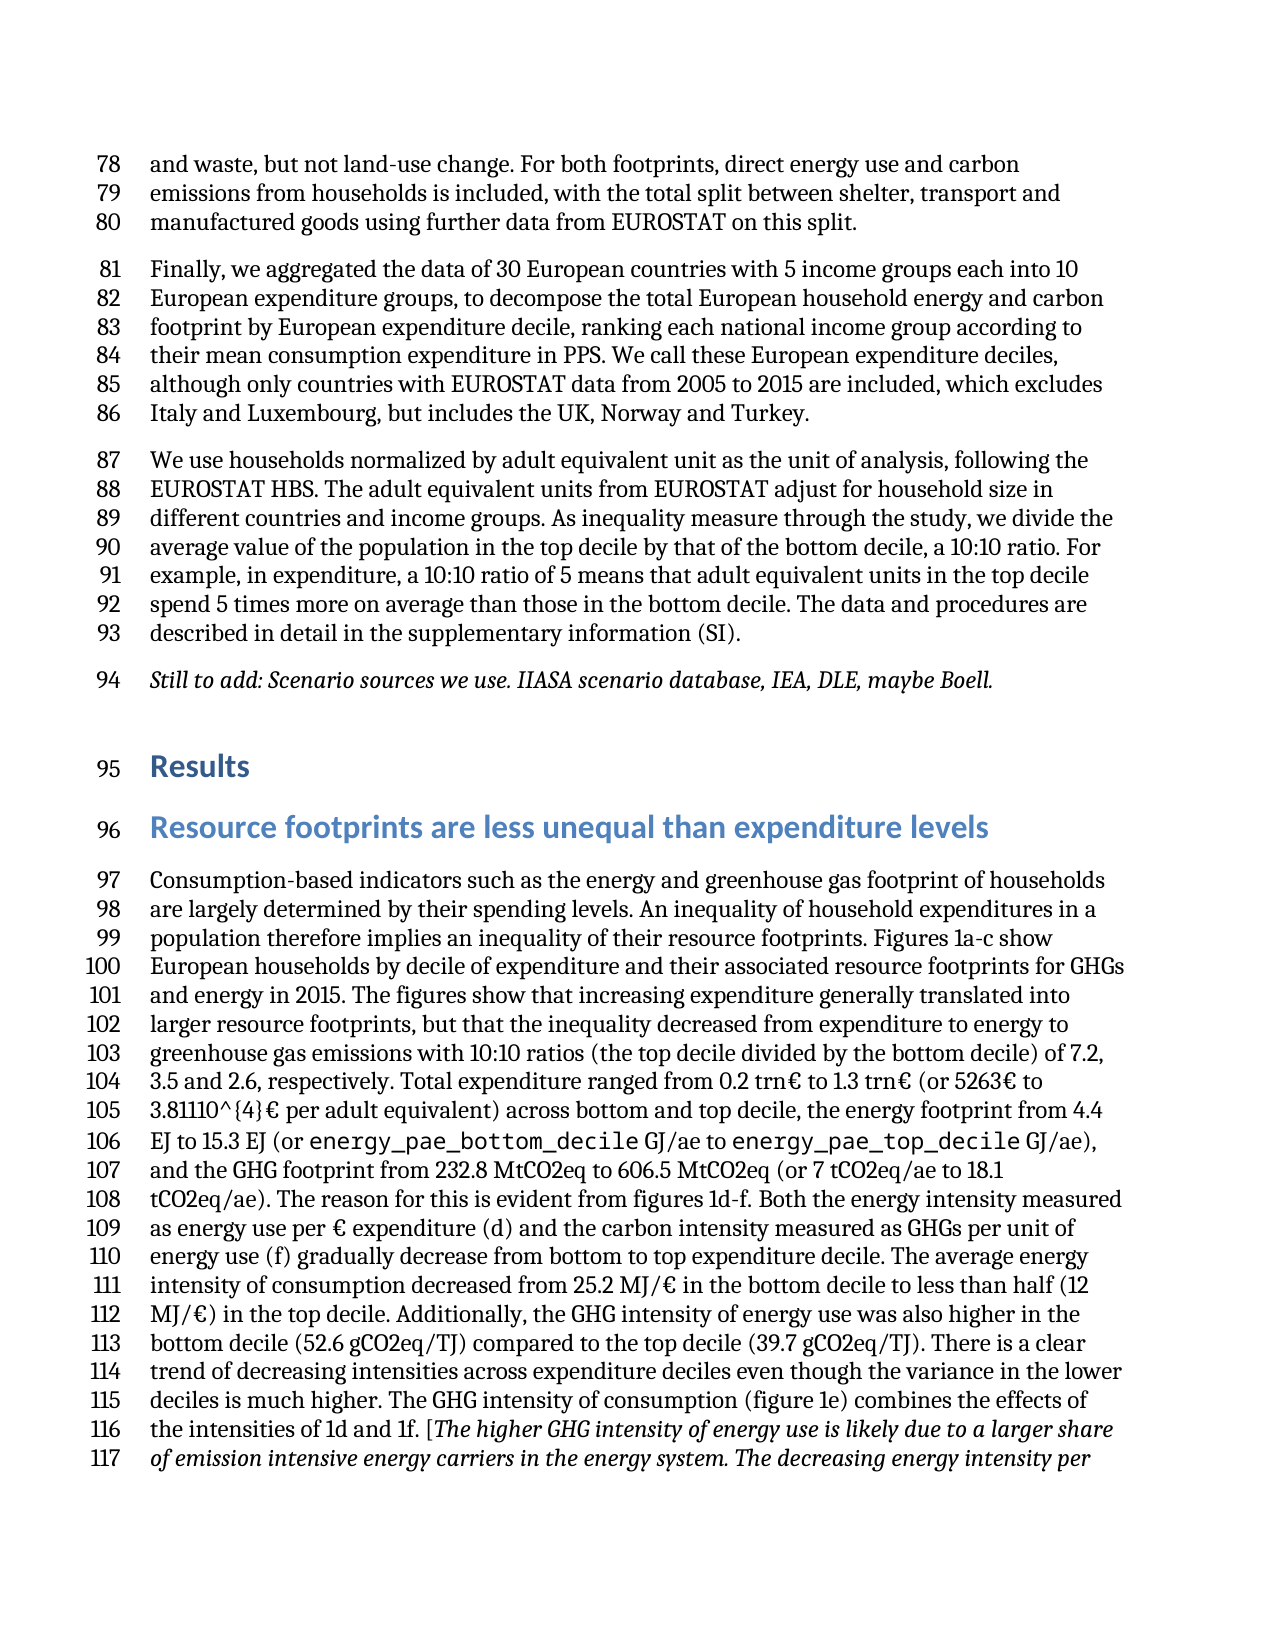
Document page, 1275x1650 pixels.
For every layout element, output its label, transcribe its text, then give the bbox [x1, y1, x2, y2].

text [150, 150, 1125, 236]
text We use households normalized by adult equivalent unit as the unit of analysis, following the EUROSTAT HBS. The adult equivalent units from EUROSTAT adjust for household size in different countries and income groups. As inequality measure through the study, we divide the average value of the population in the top decile by that of the bottom decile, a 10:10 ratio. For example, in expenditure, a 10:10 ratio of 5 means that adult equivalent units in the top decile spend 5 times more on average than those in the bottom decile. The data and procedures are described in detail in the supplementary information (SI). [150, 446, 1125, 647]
text Finally, we aggregated the data of 30 European countries with 5 income groups each into 10 European expenditure groups, to decompose the total European household energy and carbon footprint by European expenditure decile, ranking each national income group according to their mean consumption expenditure in PPS. We call these European expenditure deciles, although only countries with EUROSTAT data from 2005 to 2015 are included, which excludes Italy and Luxembourg, but includes the UK, Norway and Turkey. [150, 255, 1125, 427]
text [150, 866, 1125, 1472]
subtitle Resource footprints are less unequal than expenditure levels [150, 807, 1125, 847]
text Still to add: Scenario sources we use. IIASA scenario database, IEA, DLE, maybe Boell. [150, 666, 1125, 695]
subtitle Results [150, 745, 1125, 786]
